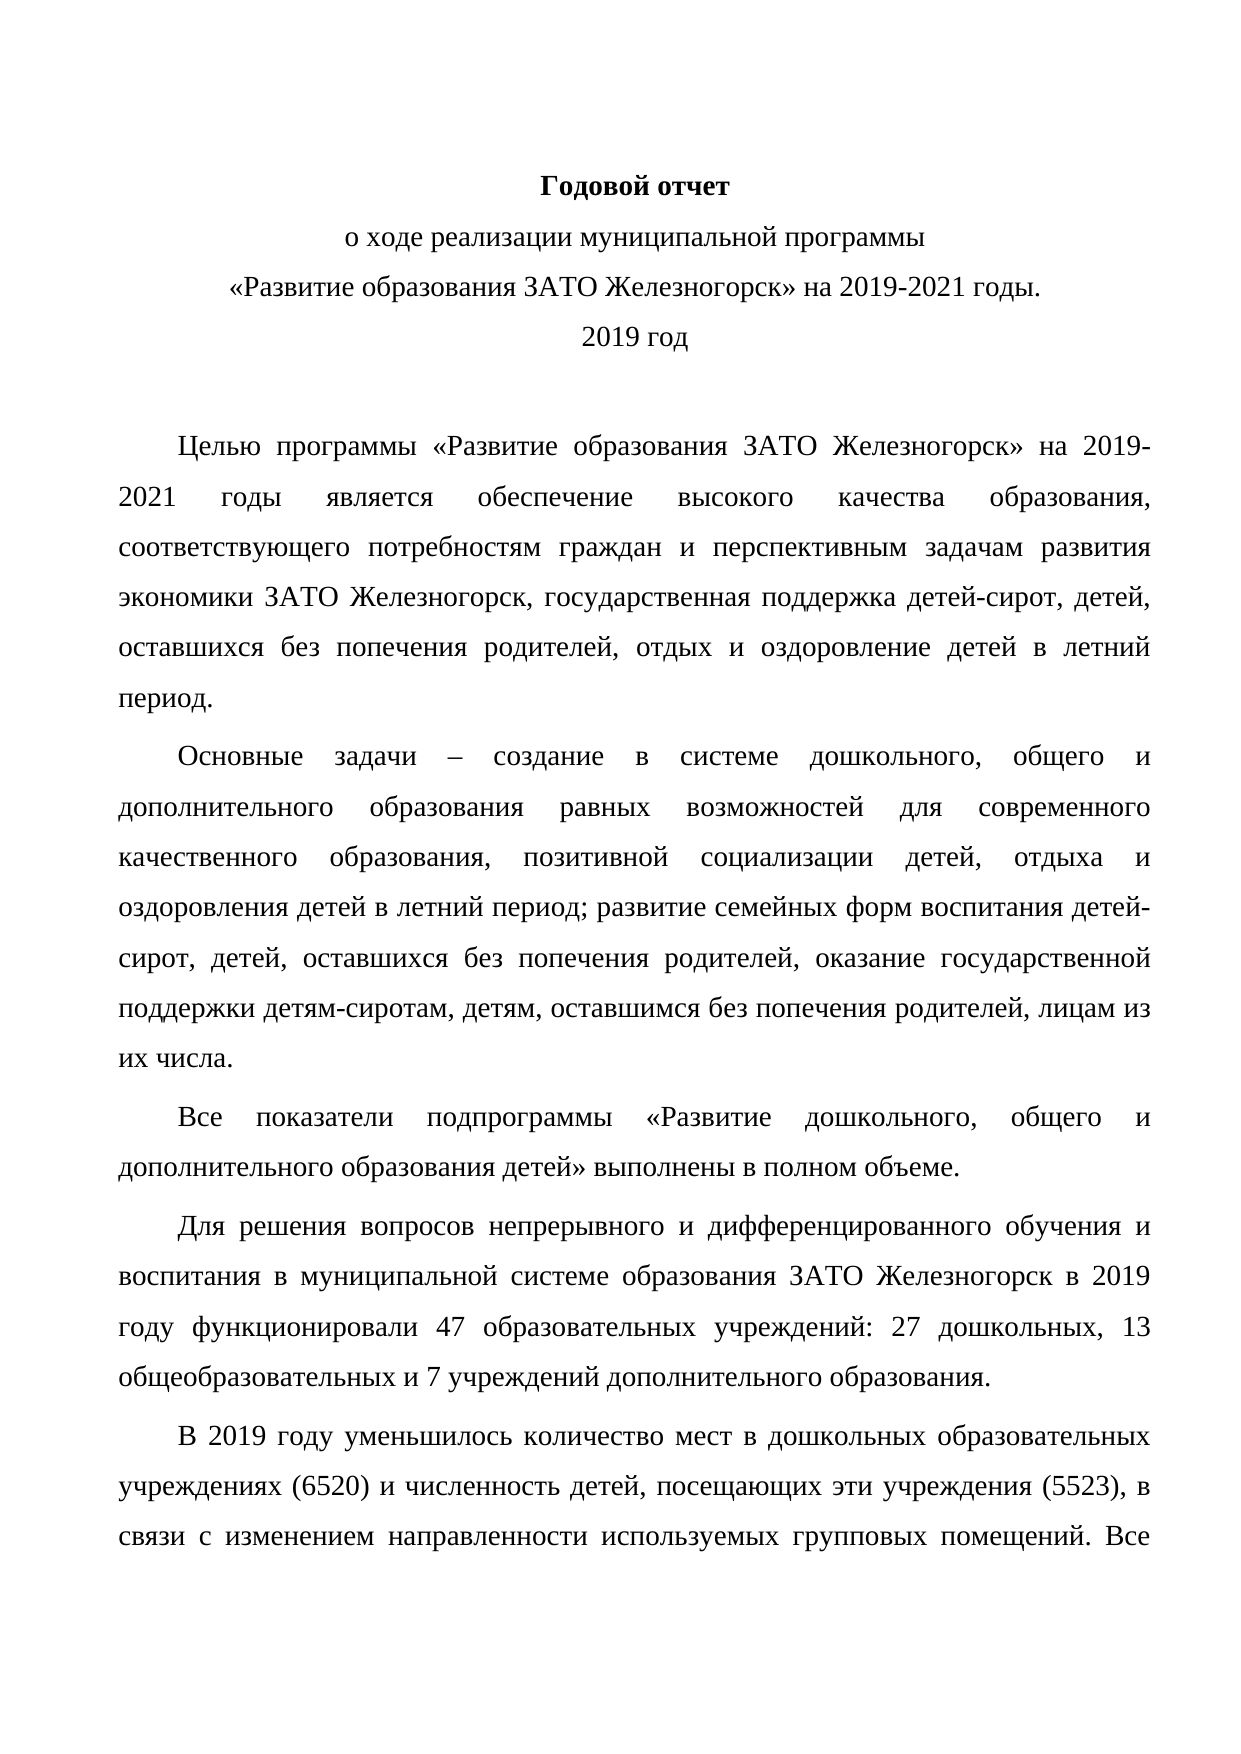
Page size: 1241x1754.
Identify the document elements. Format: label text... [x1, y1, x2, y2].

text Для решения вопросов непрерывного и дифференцированного обучения и воспитания в муниципальной системе образования ЗАТО Железногорск в 2019 году функционировали 47 образовательных учреждений: 27 дошкольных, 13 общеобразовательных и 7 учреждений дополнительного образования. [118, 1208, 1152, 1392]
text 2019 год [118, 319, 1152, 353]
text Целью программы «Развитие образования ЗАТО Железногорск» на 2019-2021 годы является обеспечение высокого качества образования, соответствующего потребностям граждан и перспективным задачам развития экономики ЗАТО Железногорск, государственная поддержка детей-сирот, детей, оставшихся без попечения родителей, отдых и оздоровление детей в летний период. [118, 428, 1152, 713]
text о ходе реализации муниципальной программы [118, 219, 1152, 252]
text Основные задачи – создание в системе дошкольного, общего и дополнительного образования равных возможностей для современного качественного образования, позитивной социализации детей, отдыха и оздоровления детей в летний период; развитие семейных форм воспитания детей-сирот, детей, оставшихся без попечения родителей, оказание государственной поддержки детям-сиротам, детям, оставшимся без попечения родителей, лицам из их числа. [118, 738, 1152, 1074]
text Годовой отчет [118, 168, 1152, 202]
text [118, 1418, 1152, 1552]
text Все показатели подпрограммы «Развитие дошкольного, общего и дополнительного образования детей» выполнены в полном объеме. [118, 1099, 1152, 1183]
text «Развитие образования ЗАТО Железногорск» на 2019-2021 годы. [118, 269, 1152, 303]
